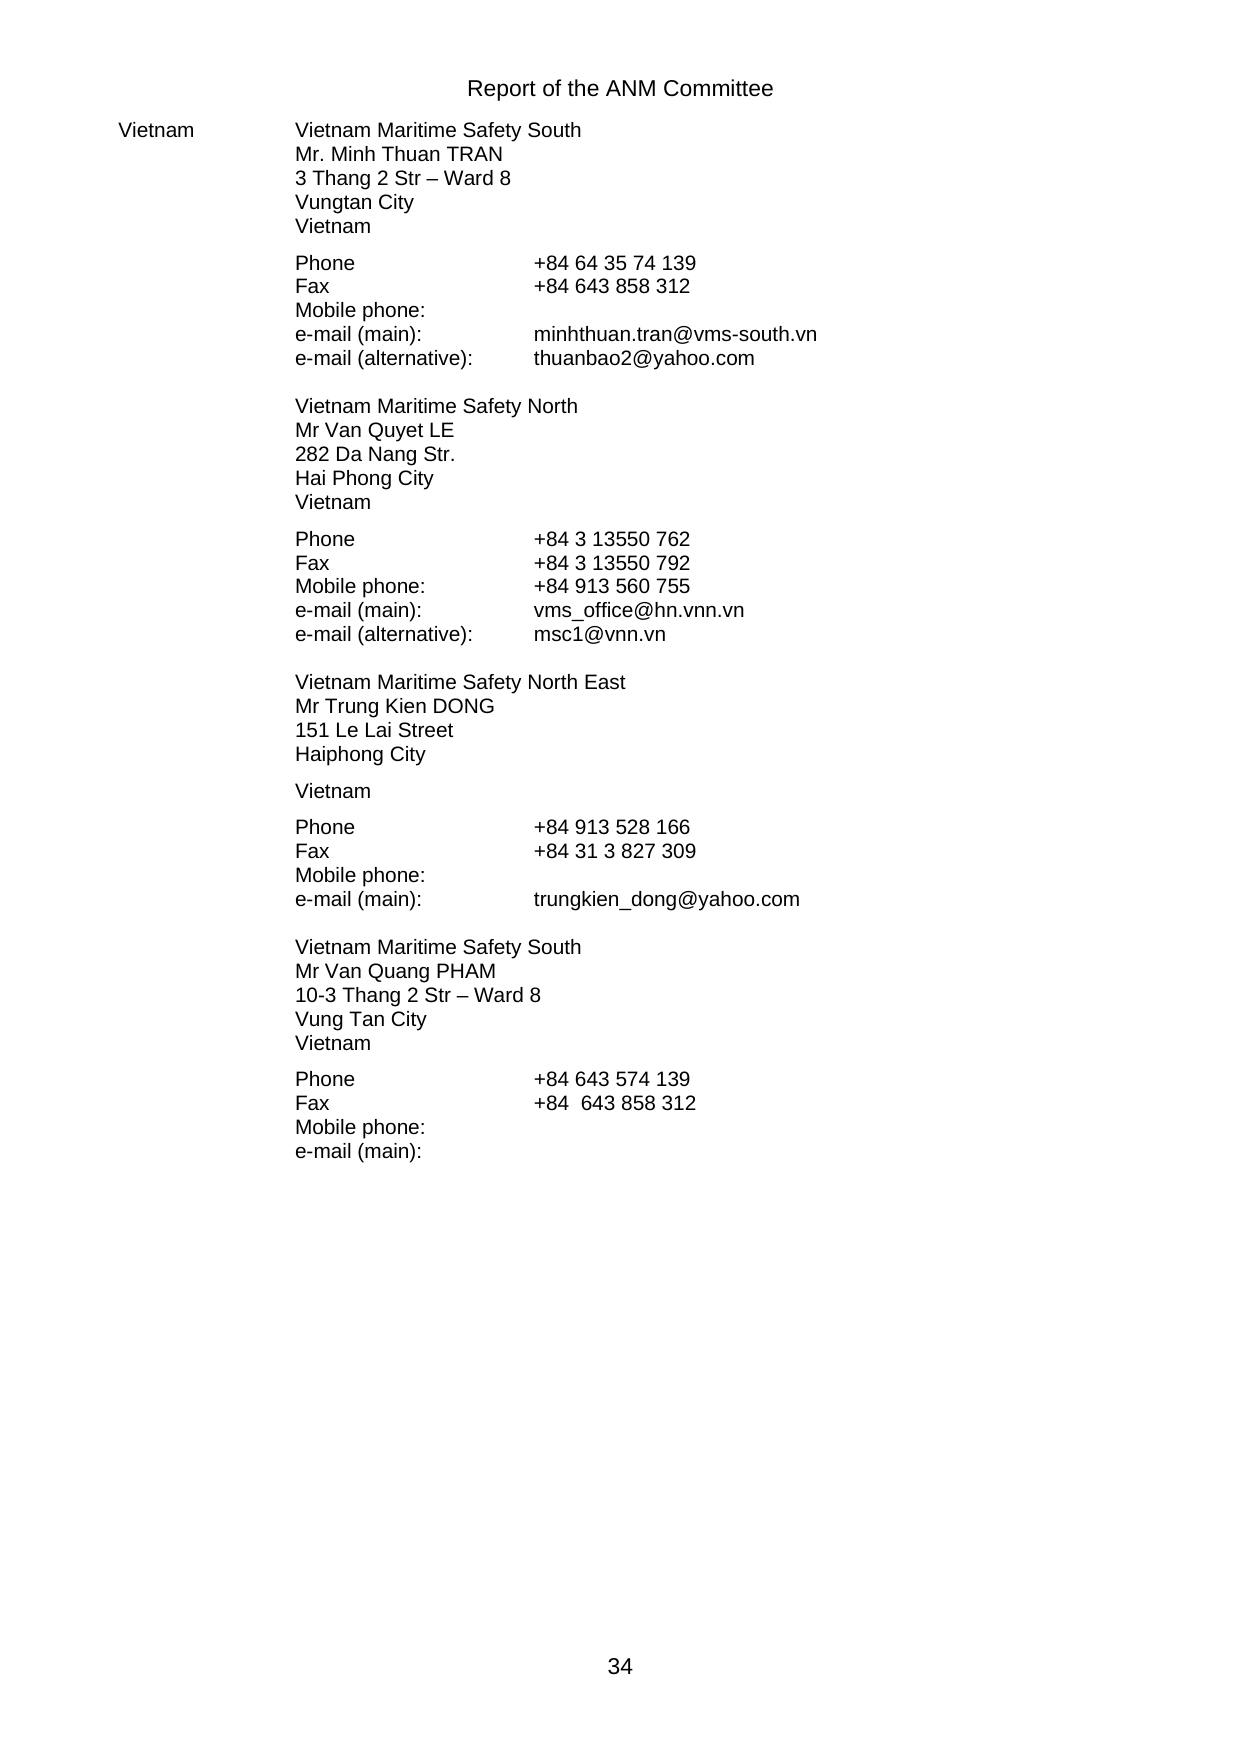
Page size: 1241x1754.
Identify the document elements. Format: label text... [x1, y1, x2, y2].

text Mr Van Quang PHAM [118, 959, 1122, 983]
text Vietnam Maritime Safety South [118, 935, 1122, 959]
text Vietnam [118, 1031, 1122, 1054]
text Mobile phone: [118, 298, 1122, 322]
text 151 Le Lai Street [118, 718, 1122, 742]
text Vietnam [118, 490, 1122, 514]
text e-mail (alternative): thuanbao2@yahoo.com [118, 346, 1122, 370]
text Mr Van Quyet LE [118, 418, 1122, 442]
text Phone +84 3 13550 762 [118, 526, 1122, 550]
text Vung Tan City [118, 1007, 1122, 1031]
text Mobile phone: [118, 1115, 1122, 1139]
text Phone +84 913 528 166 [118, 815, 1122, 839]
text Vietnam [118, 214, 1122, 238]
text Haiphong City [118, 742, 1122, 766]
text Phone +84 64 35 74 139 [118, 250, 1122, 274]
text Mr. Minh Thuan TRAN [118, 142, 1122, 166]
text Mobile phone: [118, 863, 1122, 887]
text e-mail (main): trungkien_dong@yahoo.com [118, 887, 1122, 911]
text Fax +84 643 858 312 [118, 274, 1122, 298]
text Mobile phone: +84 913 560 755 [118, 574, 1122, 598]
text e-mail (alternative): msc1@vnn.vn [118, 622, 1122, 646]
text Hai Phong City [118, 466, 1122, 490]
text 3 Thang 2 Str – Ward 8 [118, 166, 1122, 190]
text 282 Da Nang Str. [118, 442, 1122, 466]
text e-mail (main): [118, 1139, 1122, 1163]
text Vietnam [118, 778, 1122, 802]
text Fax +84 643 858 312 [118, 1091, 1122, 1115]
text e-mail (main): vms_office@hn.vnn.vn [118, 598, 1122, 622]
text Vietnam Maritime Safety North East [118, 670, 1122, 694]
text Vietnam Maritime Safety North [118, 394, 1122, 418]
text Vietnam Vietnam Maritime Safety South [118, 118, 1122, 142]
text Mr Trung Kien DONG [118, 694, 1122, 718]
text Fax +84 31 3 827 309 [118, 839, 1122, 863]
text Phone +84 643 574 139 [118, 1067, 1122, 1091]
text e-mail (main): minhthuan.tran@vms-south.vn [118, 322, 1122, 346]
text 10-3 Thang 2 Str – Ward 8 [118, 983, 1122, 1007]
text Fax +84 3 13550 792 [118, 550, 1122, 574]
text Vungtan City [118, 190, 1122, 214]
